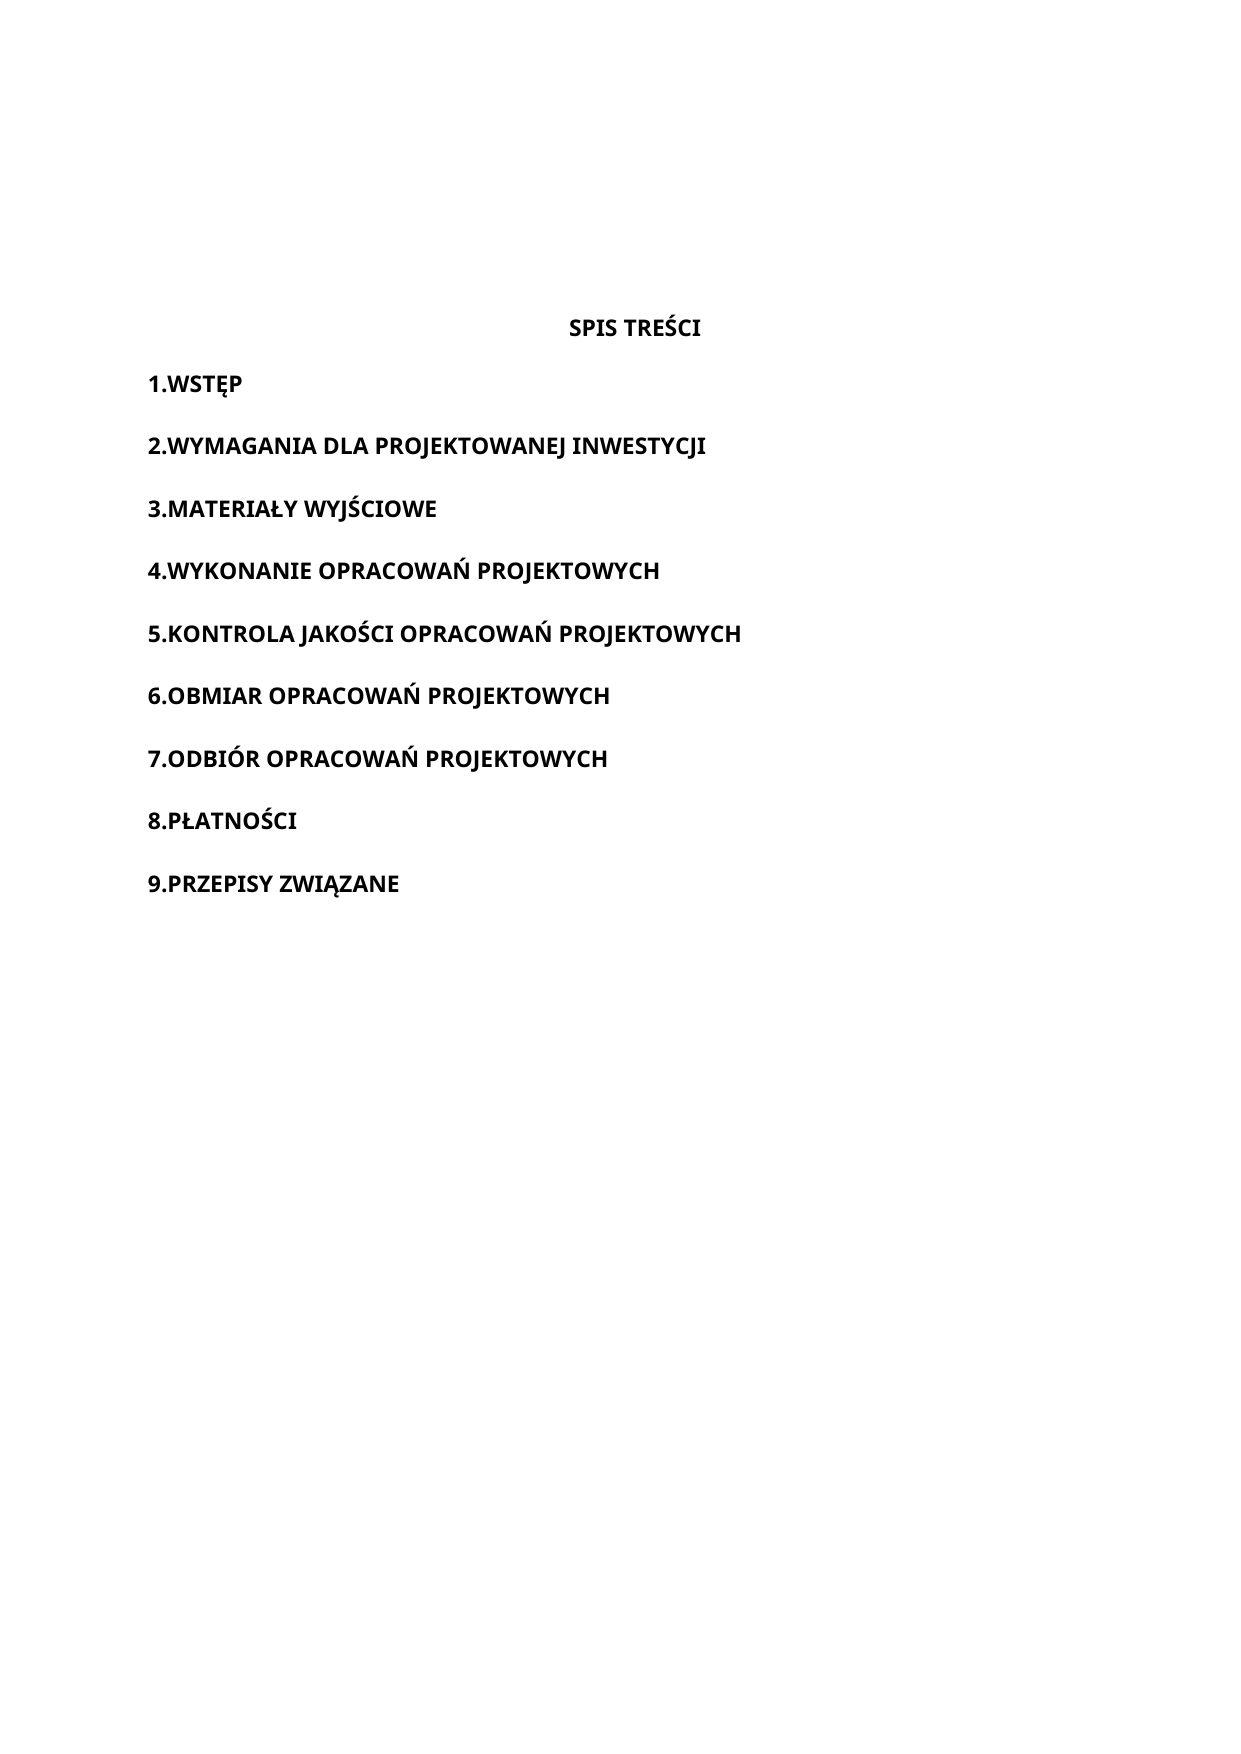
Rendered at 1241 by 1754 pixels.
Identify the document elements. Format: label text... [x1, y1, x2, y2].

text SPIS TREŚCI [148, 312, 1122, 343]
text 5.KONTROLA JAKOŚCI OPRACOWAŃ PROJEKTOWYCH [148, 617, 1122, 649]
text 4.WYKONANIE OPRACOWAŃ PROJEKTOWYCH [148, 555, 1122, 586]
text 9.PRZEPISY ZWIĄZANE [148, 867, 1122, 899]
text 8.PŁATNOŚCI [148, 805, 1122, 836]
text 1.WSTĘP [148, 367, 1122, 399]
text 6.OBMIAR OPRACOWAŃ PROJEKTOWYCH [148, 680, 1122, 711]
text 3.MATERIAŁY WYJŚCIOWE [148, 492, 1122, 524]
text 7.ODBIÓR OPRACOWAŃ PROJEKTOWYCH [148, 742, 1122, 774]
text 2.WYMAGANIA DLA PROJEKTOWANEJ INWESTYCJI [148, 430, 1122, 461]
